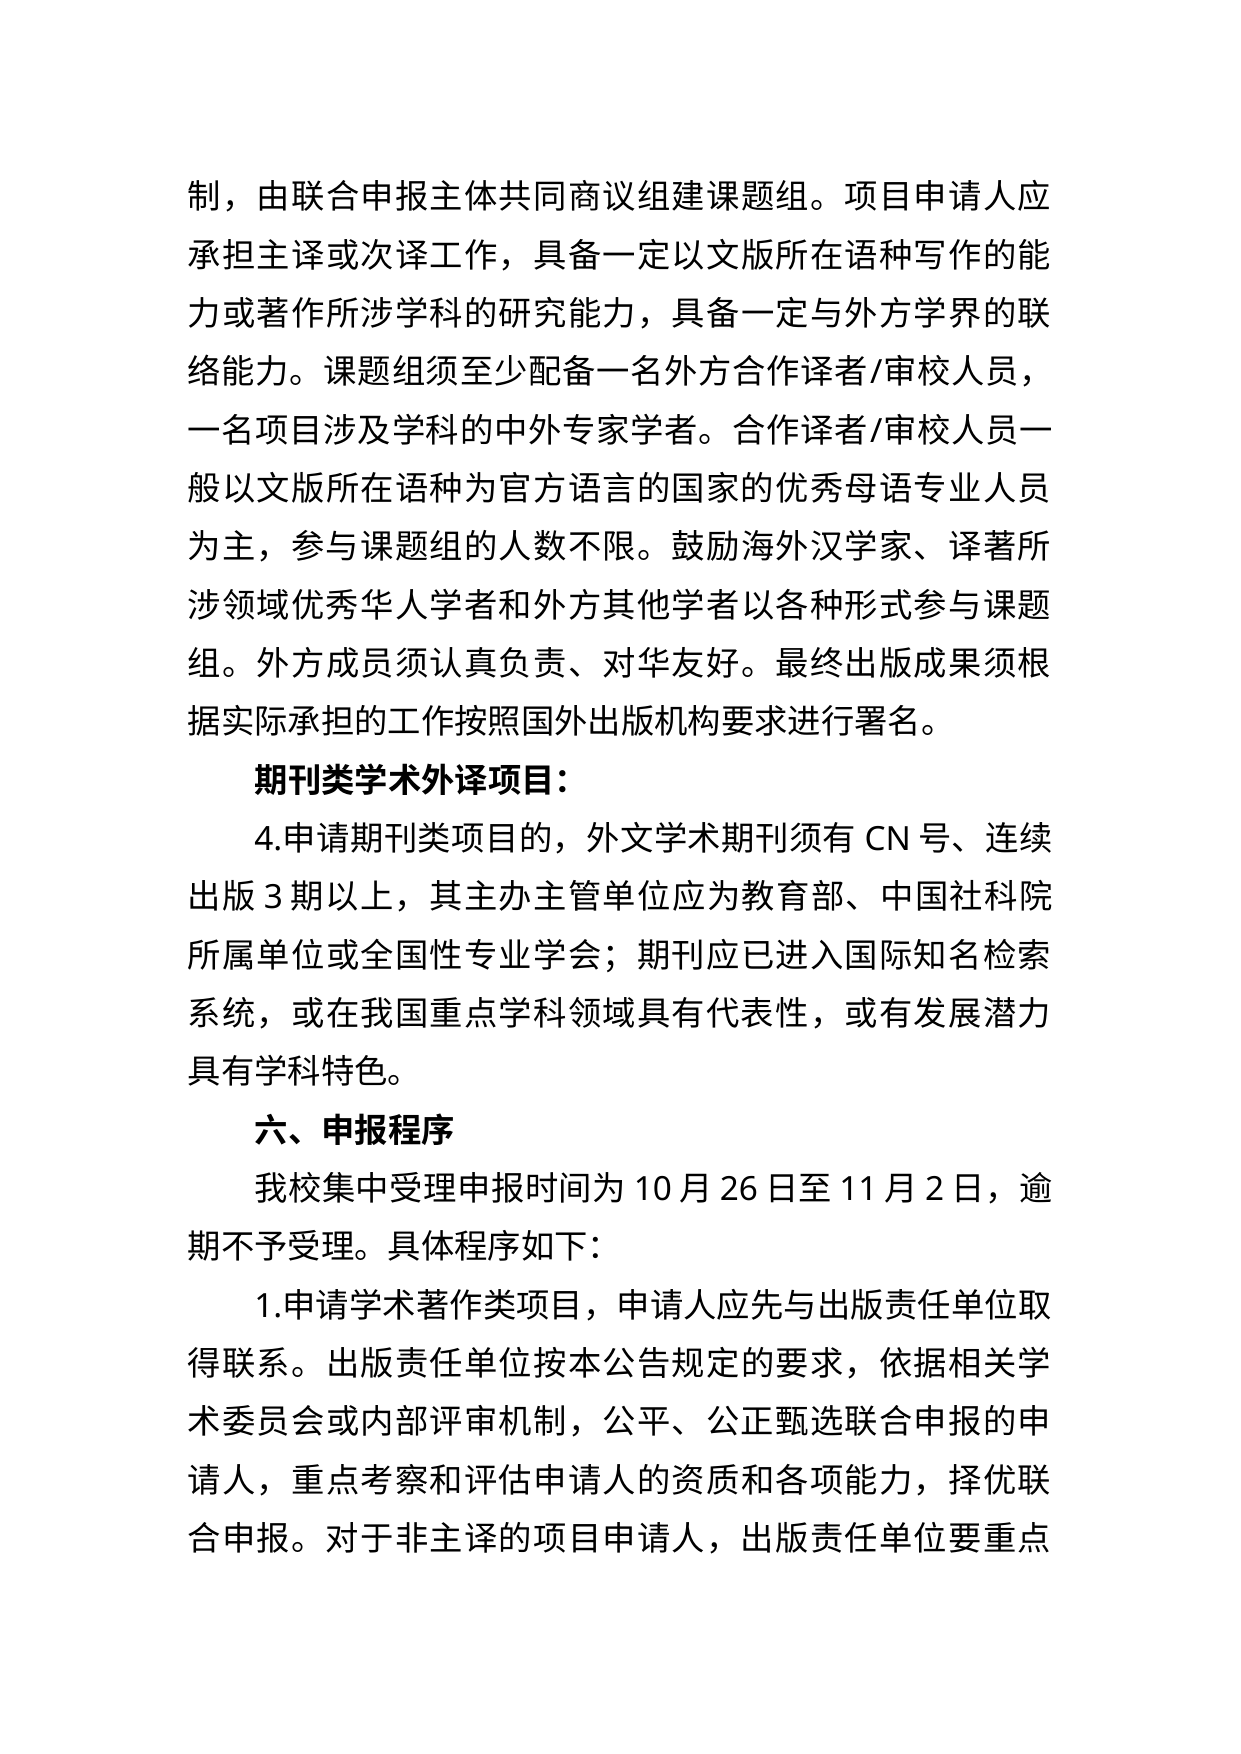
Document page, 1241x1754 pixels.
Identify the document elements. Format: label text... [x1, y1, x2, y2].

text 六、申报程序 [187, 1095, 1053, 1154]
text 4.申请期刊类项目的，外文学术期刊须有CN号、连续出版3期以上，其主办主管单位应为教育部、中国社科院所属单位或全国性专业学会；期刊应已进入国际知名检索系统，或在我国重点学科领域具有代表性，或有发展潜力、具有学科特色。 [187, 804, 1053, 1095]
text 我校集中受理申报时间为10月26日至11月2日，逾期不予受理。具体程序如下： [187, 1154, 1053, 1270]
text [187, 162, 1053, 745]
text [187, 1270, 1053, 1562]
text 期刊类学术外译项目： [187, 745, 1053, 804]
